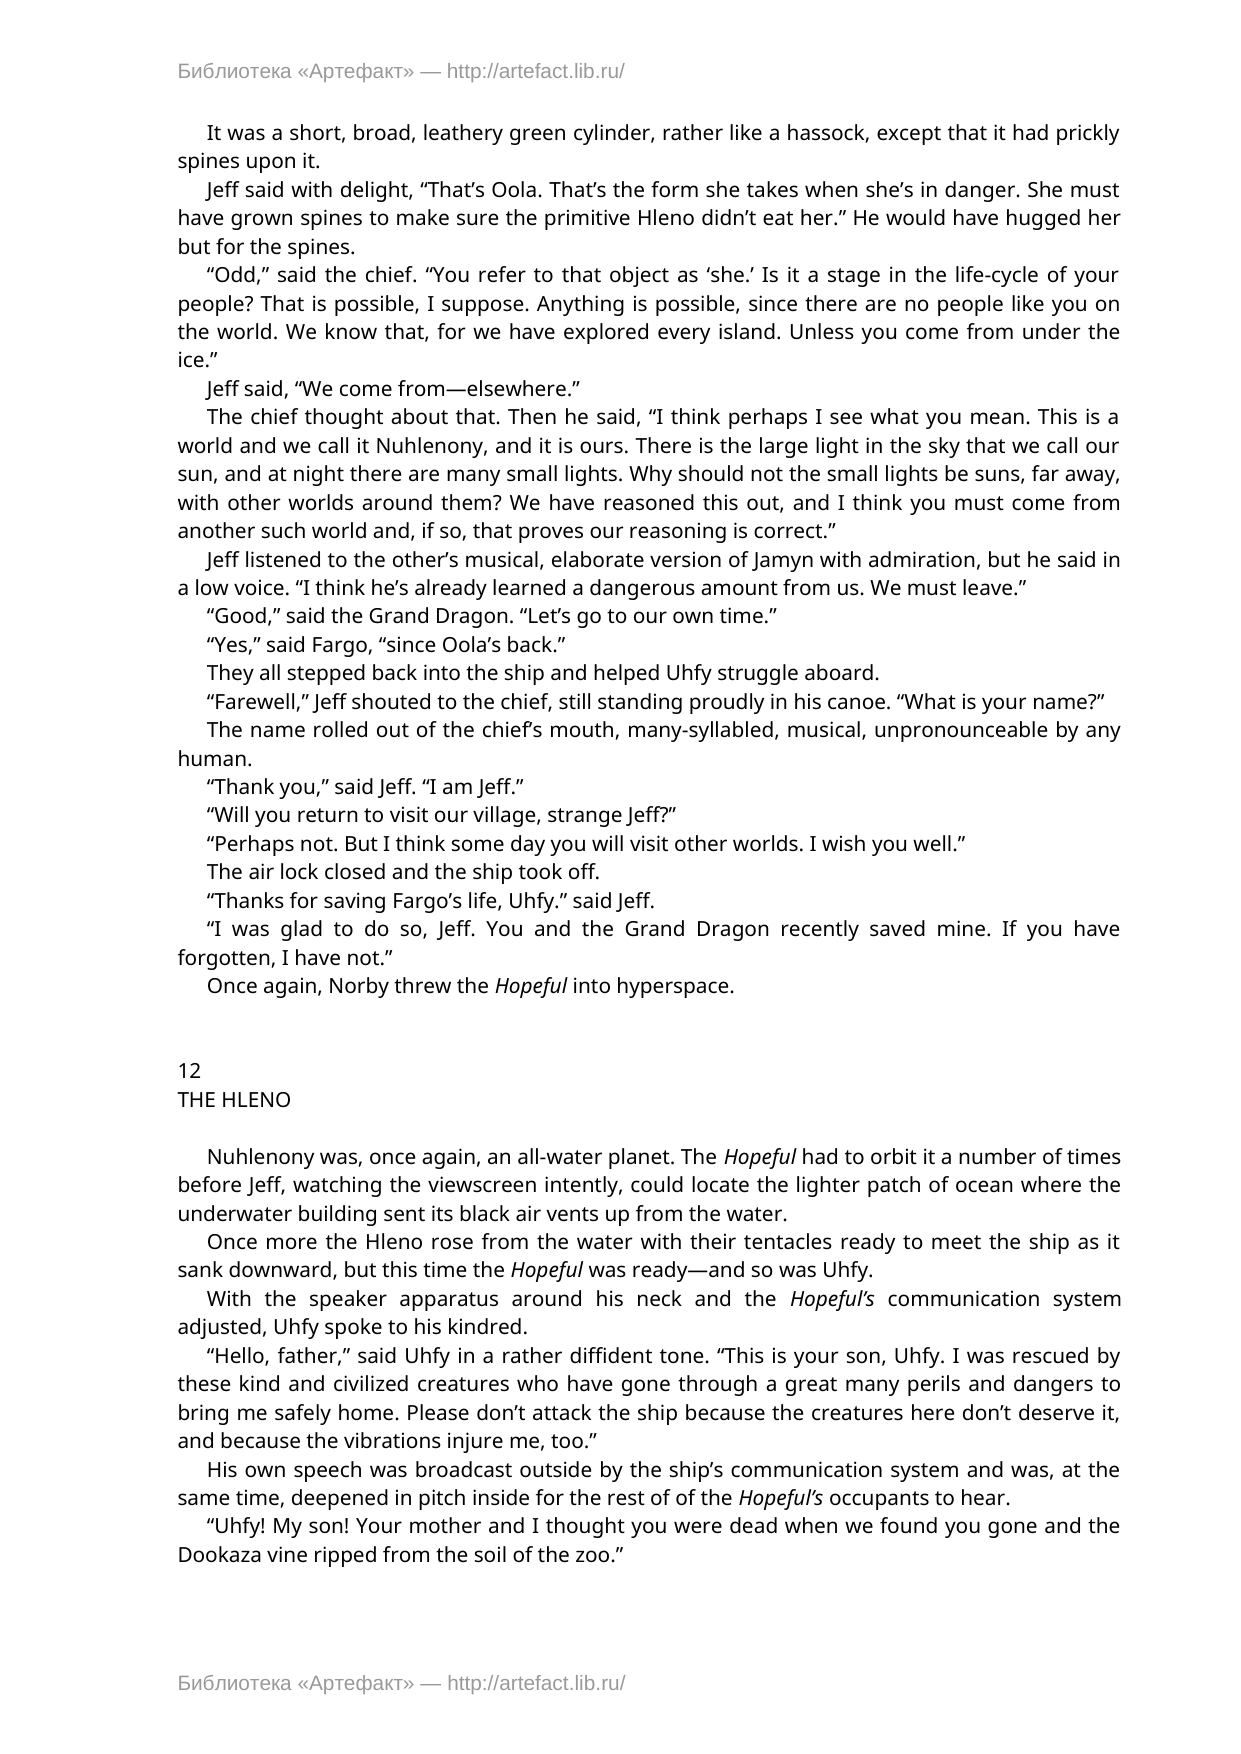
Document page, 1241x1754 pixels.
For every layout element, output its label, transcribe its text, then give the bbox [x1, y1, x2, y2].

text “Hello, father,” said Uhfy in a rather diffident tone. “This is your son, Uhfy. I was rescued by these kind and civilized creatures who have gone through a great many perils and dangers to bring me safely home. Please don’t attack the ship because the creatures here don’t deserve it, and because the vibrations injure me, too.” [177, 1341, 1122, 1455]
text “Farewell,” Jeff shouted to the chief, still standing proudly in his canoe. “What is your name?” [177, 687, 1122, 715]
text “Will you return to visit our village, strange Jeff?” [177, 801, 1122, 829]
text With the speaker apparatus around his neck and the Hopeful’s communication system adjusted, Uhfy spoke to his kindred. [177, 1284, 1122, 1341]
text “Thanks for saving Fargo’s life, Uhfy.” said Jeff. [177, 886, 1122, 914]
text “Good,” said the Grand Dragon. “Let’s go to our own time.” [177, 602, 1122, 630]
text Jeff said, “We come from—elsewhere.” [177, 374, 1122, 402]
text His own speech was broadcast outside by the ship’s communication system and was, at the same time, deepened in pitch inside for the rest of of the Hopeful’s occupants to hear. [177, 1455, 1122, 1512]
text “I was glad to do so, Jeff. You and the Grand Dragon recently saved mine. If you have forgotten, I have not.” [177, 914, 1122, 971]
text Jeff said with delight, “That’s Oola. That’s the form she takes when she’s in danger. She must have grown spines to make sure the primitive Hleno didn’t eat her.” He would have hugged her but for the spines. [177, 175, 1122, 260]
text Nuhlenony was, once again, an all-water planet. The Hopeful had to orbit it a number of times before Jeff, watching the viewscreen intently, could locate the lighter patch of ocean where the underwater building sent its black air vents up from the water. [177, 1142, 1122, 1227]
text Jeff listened to the other’s musical, elaborate version of Jamyn with admiration, but he said in a low voice. “I think he’s already learned a dangerous amount from us. We must leave.” [177, 545, 1122, 602]
text “Uhfy! My son! Your mother and I thought you were dead when we found you gone and the Dookaza vine ripped from the soil of the zoo.” [177, 1512, 1122, 1568]
text It was a short, broad, leathery green cylinder, rather like a hassock, except that it had prickly spines upon it. [177, 118, 1122, 175]
text The air lock closed and the ship took off. [177, 857, 1122, 886]
text Once again, Norby threw the Hopeful into hyperspace. [177, 971, 1122, 1000]
text The chief thought about that. Then he said, “I think perhaps I see what you mean. This is a world and we call it Nuhlenony, and it is ours. There is the large light in the sky that we call our sun, and at night there are many small lights. Why should not the small lights be suns, far away, with other worlds around them? We have reasoned this out, and I think you must come from another such world and, if so, that proves our reasoning is correct.” [177, 402, 1122, 545]
subtitle THE HLENO [177, 1085, 1122, 1113]
text Once more the Hleno rose from the water with their tentacles ready to meet the ship as it sank downward, but this time the Hopeful was ready—and so was Uhfy. [177, 1227, 1122, 1284]
text 12 [177, 1057, 1122, 1085]
text They all stepped back into the ship and helped Uhfy struggle aboard. [177, 658, 1122, 687]
text “Yes,” said Fargo, “since Oola’s back.” [177, 630, 1122, 658]
text “Perhaps not. But I think some day you will visit other worlds. I wish you well.” [177, 829, 1122, 857]
text “Thank you,” said Jeff. “I am Jeff.” [177, 772, 1122, 801]
text The name rolled out of the chief’s mouth, many-syllabled, musical, unpronounceable by any human. [177, 715, 1122, 772]
text “Odd,” said the chief. “You refer to that object as ‘she.’ Is it a stage in the life-cycle of your people? That is possible, I suppose. Anything is possible, since there are no people like you on the world. We know that, for we have explored every island. Unless you come from under the ice.” [177, 260, 1122, 374]
